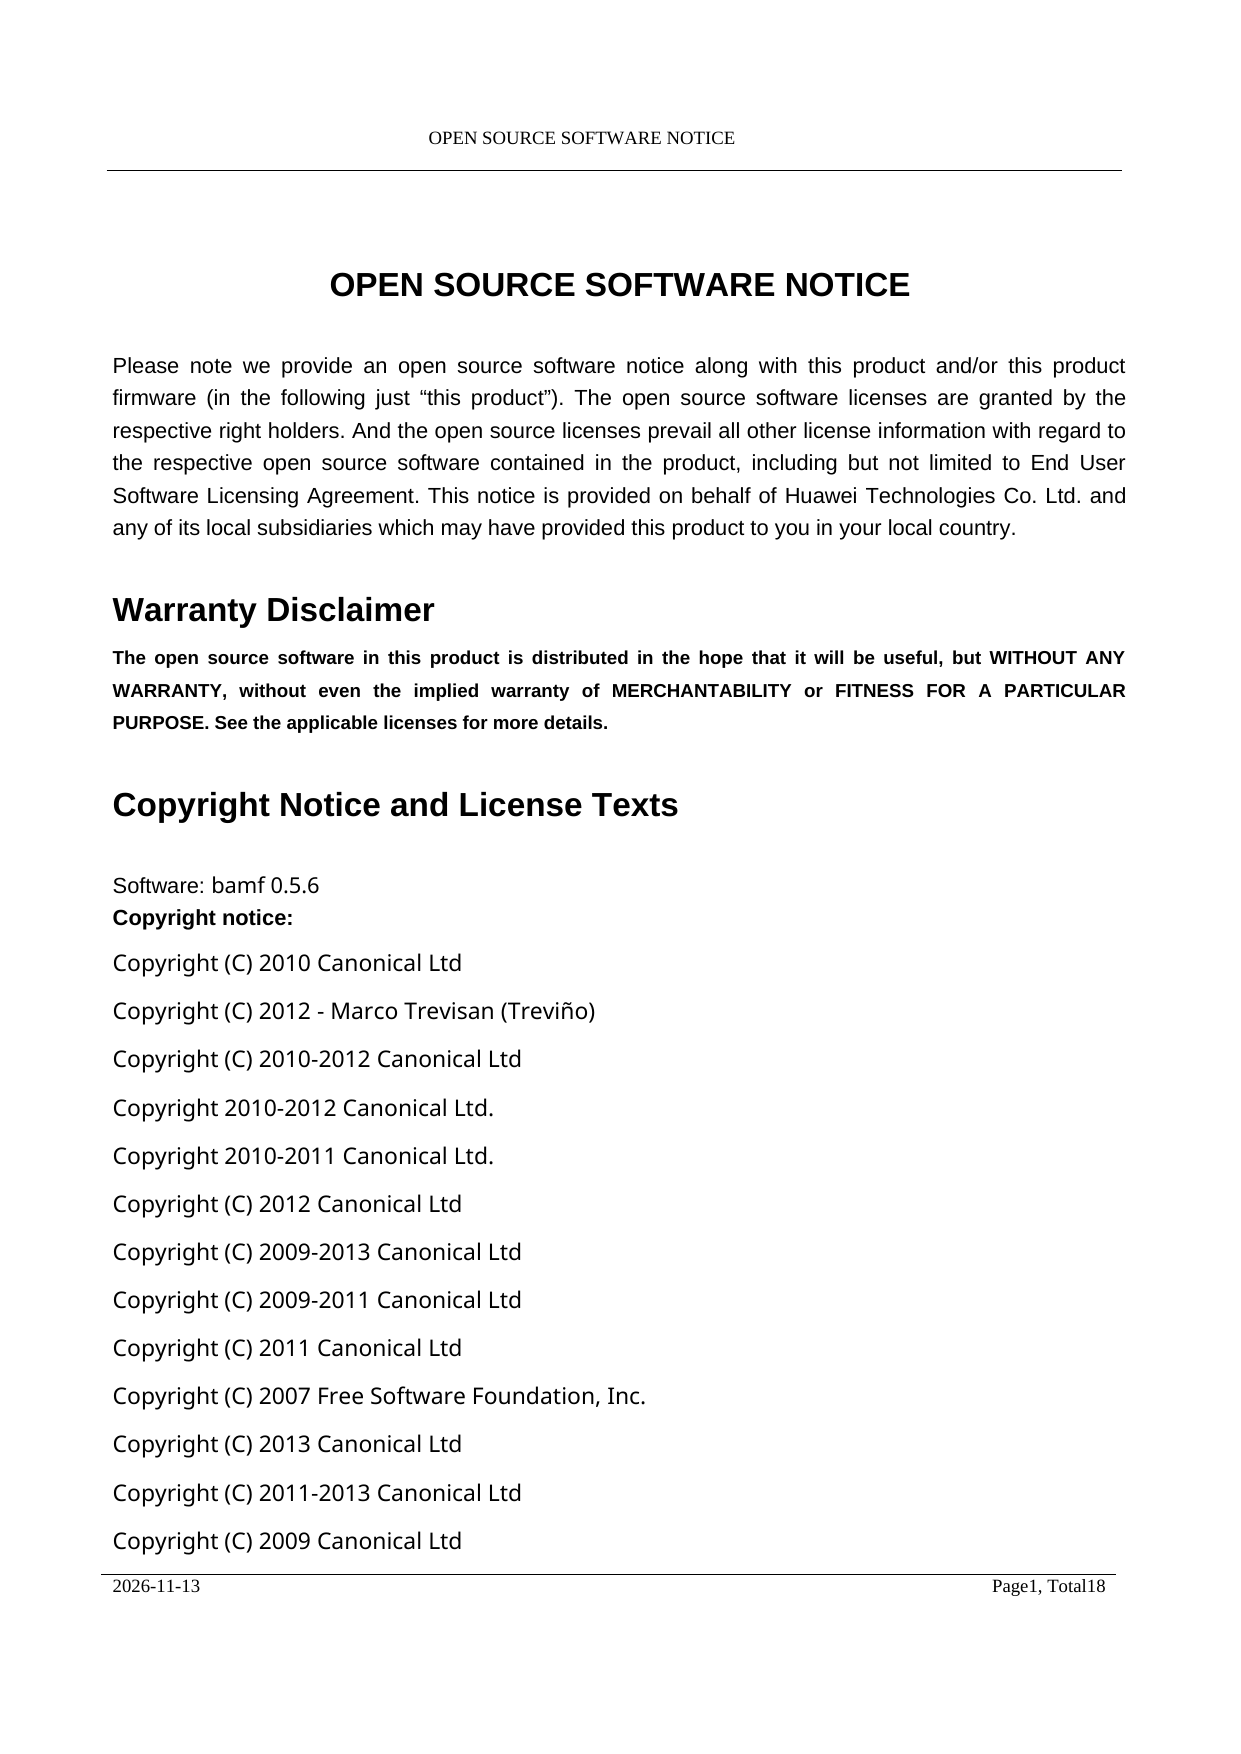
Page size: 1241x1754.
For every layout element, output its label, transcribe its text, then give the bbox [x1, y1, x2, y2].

text Copyright (C) 2011-2013 Canonical Ltd [112, 1476, 1128, 1508]
text Copyright Notice and License Texts [112, 771, 1128, 836]
text Please note we provide an open source software notice along with this product and/or this product firmware (in the following just “this product”). The open source software licenses are granted by the respective right holders. And the open source licenses prevail all other license information with regard to the respective open source software contained in the product, including but not limited to End User Software Licensing Agreement. This notice is provided on behalf of Huawei Technologies Co. Ltd. and any of its local subsidiaries which may have provided this product to you in your local country. [112, 349, 1128, 544]
text Copyright (C) 2007 Free Software Foundation, Inc. [112, 1380, 1128, 1412]
text OPEN SOURCE SOFTWARE NOTICE [112, 251, 1128, 316]
text Warranty Disclaimer [112, 576, 1128, 641]
text Copyright (C) 2010 Canonical Ltd [112, 947, 1128, 979]
text Copyright 2010-2011 Canonical Ltd. [112, 1139, 1128, 1172]
text Copyright (C) 2012 Canonical Ltd [112, 1187, 1128, 1220]
text Copyright (C) 2009-2011 Canonical Ltd [112, 1283, 1128, 1316]
text The open source software in this product is distributed in the hope that it will be useful, but WITHOUT ANY WARRANTY, without even the implied warranty of MERCHANTABILITY or FITNESS FOR A PARTICULAR PURPOSE. See the applicable licenses for more details. [112, 641, 1128, 739]
text Copyright (C) 2013 Canonical Ltd [112, 1428, 1128, 1460]
text Copyright (C) 2009 Canonical Ltd [112, 1524, 1128, 1557]
text Copyright 2010-2012 Canonical Ltd. [112, 1091, 1128, 1123]
text Copyright (C) 2010-2012 Canonical Ltd [112, 1043, 1128, 1075]
text Software: bamf 0.5.6 [112, 869, 1128, 901]
text Copyright notice: [112, 901, 1128, 934]
text Copyright (C) 2012 - Marco Trevisan (Treviño) [112, 995, 1128, 1027]
text Copyright (C) 2009-2013 Canonical Ltd [112, 1235, 1128, 1268]
text Copyright (C) 2011 Canonical Ltd [112, 1332, 1128, 1364]
